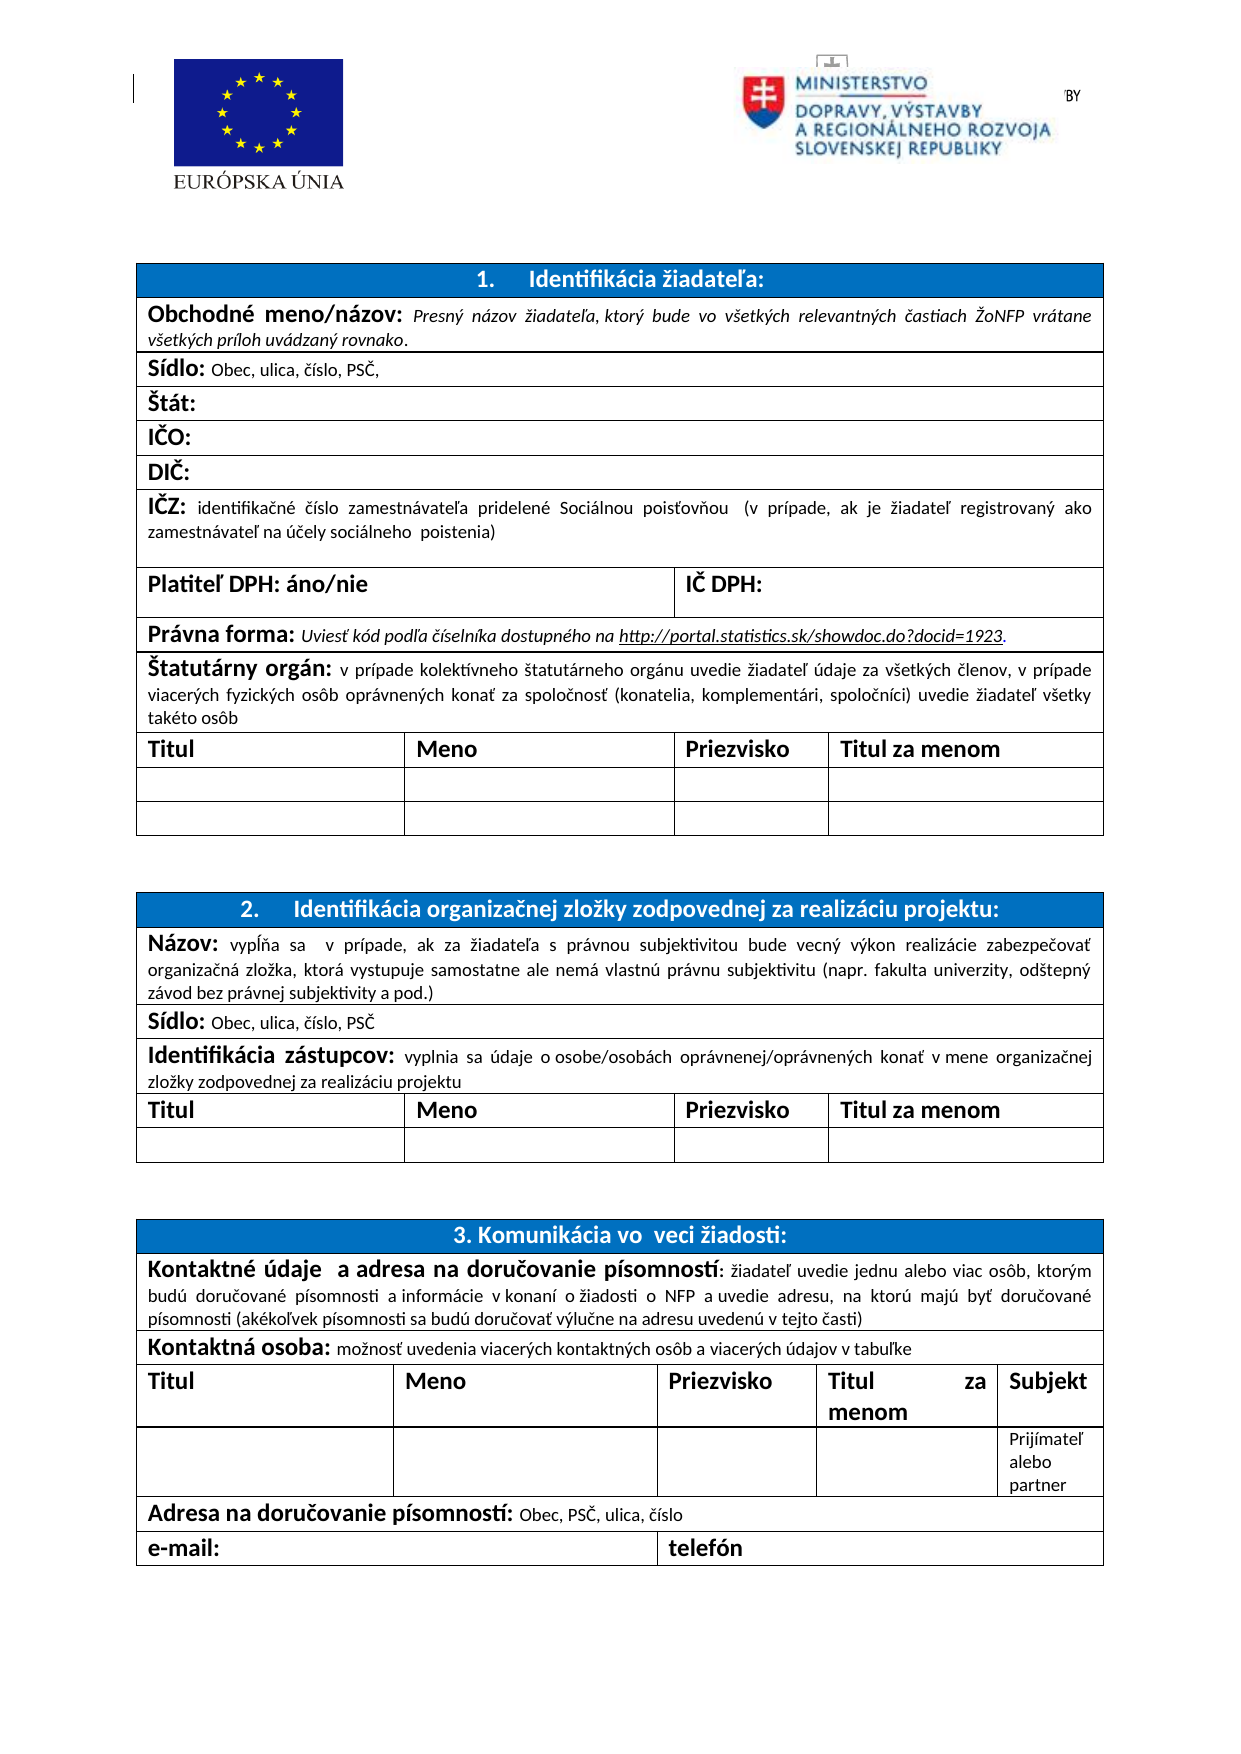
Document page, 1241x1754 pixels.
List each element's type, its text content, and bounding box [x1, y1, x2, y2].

table_cell Sídlo: Obec, ulica, číslo, PSČ, [137, 353, 1103, 386]
table_cell Štát: [137, 387, 1103, 420]
table_cell [829, 802, 1103, 835]
table_cell Subjekt [998, 1365, 1103, 1426]
table_cell telefón [658, 1532, 1103, 1565]
table_cell Titul za menom [829, 733, 1103, 767]
table_cell e-mail: [137, 1532, 657, 1565]
table_cell [658, 1428, 816, 1496]
table_cell [675, 1128, 828, 1162]
table_header 1. Identifikácia žiadateľa: [137, 264, 1103, 297]
table_cell DIČ: [137, 456, 1103, 489]
table_cell [137, 1428, 393, 1496]
table_cell Adresa na doručovanie písomností: Obec, PSČ, ulica, číslo [137, 1497, 1103, 1531]
table_header 2. Identifikácia organizačnej zložky zodpovednej za realizáciu projektu: [137, 893, 1103, 927]
table_cell [137, 1128, 404, 1162]
table_cell IČZ: identifikačné číslo zamestnávateľa pridelené Sociálnou poisťovňou (v prípade, ak je žiadateľ registrovaný ako zamestnávateľ na účely sociálneho poistenia) [137, 490, 1103, 567]
table_cell Titul za menom [817, 1365, 997, 1426]
table_cell [829, 768, 1103, 801]
table_cell [675, 802, 828, 835]
table_cell Priezvisko [658, 1365, 816, 1426]
table_cell [394, 1428, 657, 1496]
table_cell Prijímateľ alebo partner [998, 1428, 1103, 1496]
table_cell Kontaktné údaje a adresa na doručovanie písomností: žiadateľ uvedie jednu alebo viac osôb, ktorým budú doručované písomnosti a informácie v konaní o žiadosti o NFP a uvedie adresu, na ktorú majú byť doručované písomnosti (akékoľvek písomnosti sa budú doručovať výlučne na adresu uvedenú v tejto časti) [137, 1254, 1103, 1330]
table_cell IČ DPH: [675, 568, 1103, 617]
table_cell [405, 1128, 674, 1162]
table_cell Titul [137, 733, 404, 767]
table_cell [817, 1428, 997, 1496]
table_cell Titul [137, 1365, 393, 1426]
table_cell Platiteľ DPH: áno/nie [137, 568, 674, 617]
table_cell [675, 768, 828, 801]
table_cell [137, 802, 404, 835]
table_cell Sídlo: Obec, ulica, číslo, PSČ [137, 1005, 1103, 1038]
picture [733, 47, 1085, 164]
table_cell Titul [137, 1094, 404, 1127]
picture [173, 59, 344, 189]
table_cell Priezvisko [675, 733, 828, 767]
table_cell Právna forma: Uviesť kód podľa číselníka dostupného na http://portal.statistics.sk/showdoc.do?docid=1923. [137, 618, 1103, 651]
table_cell Meno [405, 1094, 674, 1127]
table_cell Meno [405, 733, 674, 767]
table_cell [829, 1128, 1103, 1162]
table_cell [405, 802, 674, 835]
table_cell Obchodné meno/názov: Presný názov žiadateľa, ktorý bude vo všetkých relevantných častiach ŽoNFP vrátane všetkých príloh uvádzaný rovnako. [137, 298, 1103, 351]
table_header 3. Komunikácia vo veci žiadosti: [137, 1220, 1103, 1253]
table_cell Meno [394, 1365, 657, 1426]
table_cell [405, 768, 674, 801]
table_cell Titul za menom [829, 1094, 1103, 1127]
table_cell Priezvisko [675, 1094, 828, 1127]
table_cell Kontaktná osoba: možnosť uvedenia viacerých kontaktných osôb a viacerých údajov v tabuľke [137, 1331, 1103, 1364]
table_cell Identifikácia zástupcov: vyplnia sa údaje o osobe/osobách oprávnenej/oprávnených konať v mene organizačnej zložky zodpovednej za realizáciu projektu [137, 1039, 1103, 1093]
table_cell Štatutárny orgán: v prípade kolektívneho štatutárneho orgánu uvedie žiadateľ údaje za všetkých členov, v prípade viacerých fyzických osôb oprávnených konať za spoločnosť (konatelia, komplementári, spoločníci) uvedie žiadateľ všetky takéto osôb [137, 653, 1103, 732]
table_cell IČO: [137, 421, 1103, 454]
table_cell Názov: vypĺňa sa v prípade, ak za žiadateľa s právnou subjektivitou bude vecný výkon realizácie zabezpečovať organizačná zložka, ktorá vystupuje samostatne ale nemá vlastnú právnu subjektivitu (napr. fakulta univerzity, odštepný závod bez právnej subjektivity a pod.) [137, 928, 1103, 1004]
table_cell [137, 768, 404, 801]
